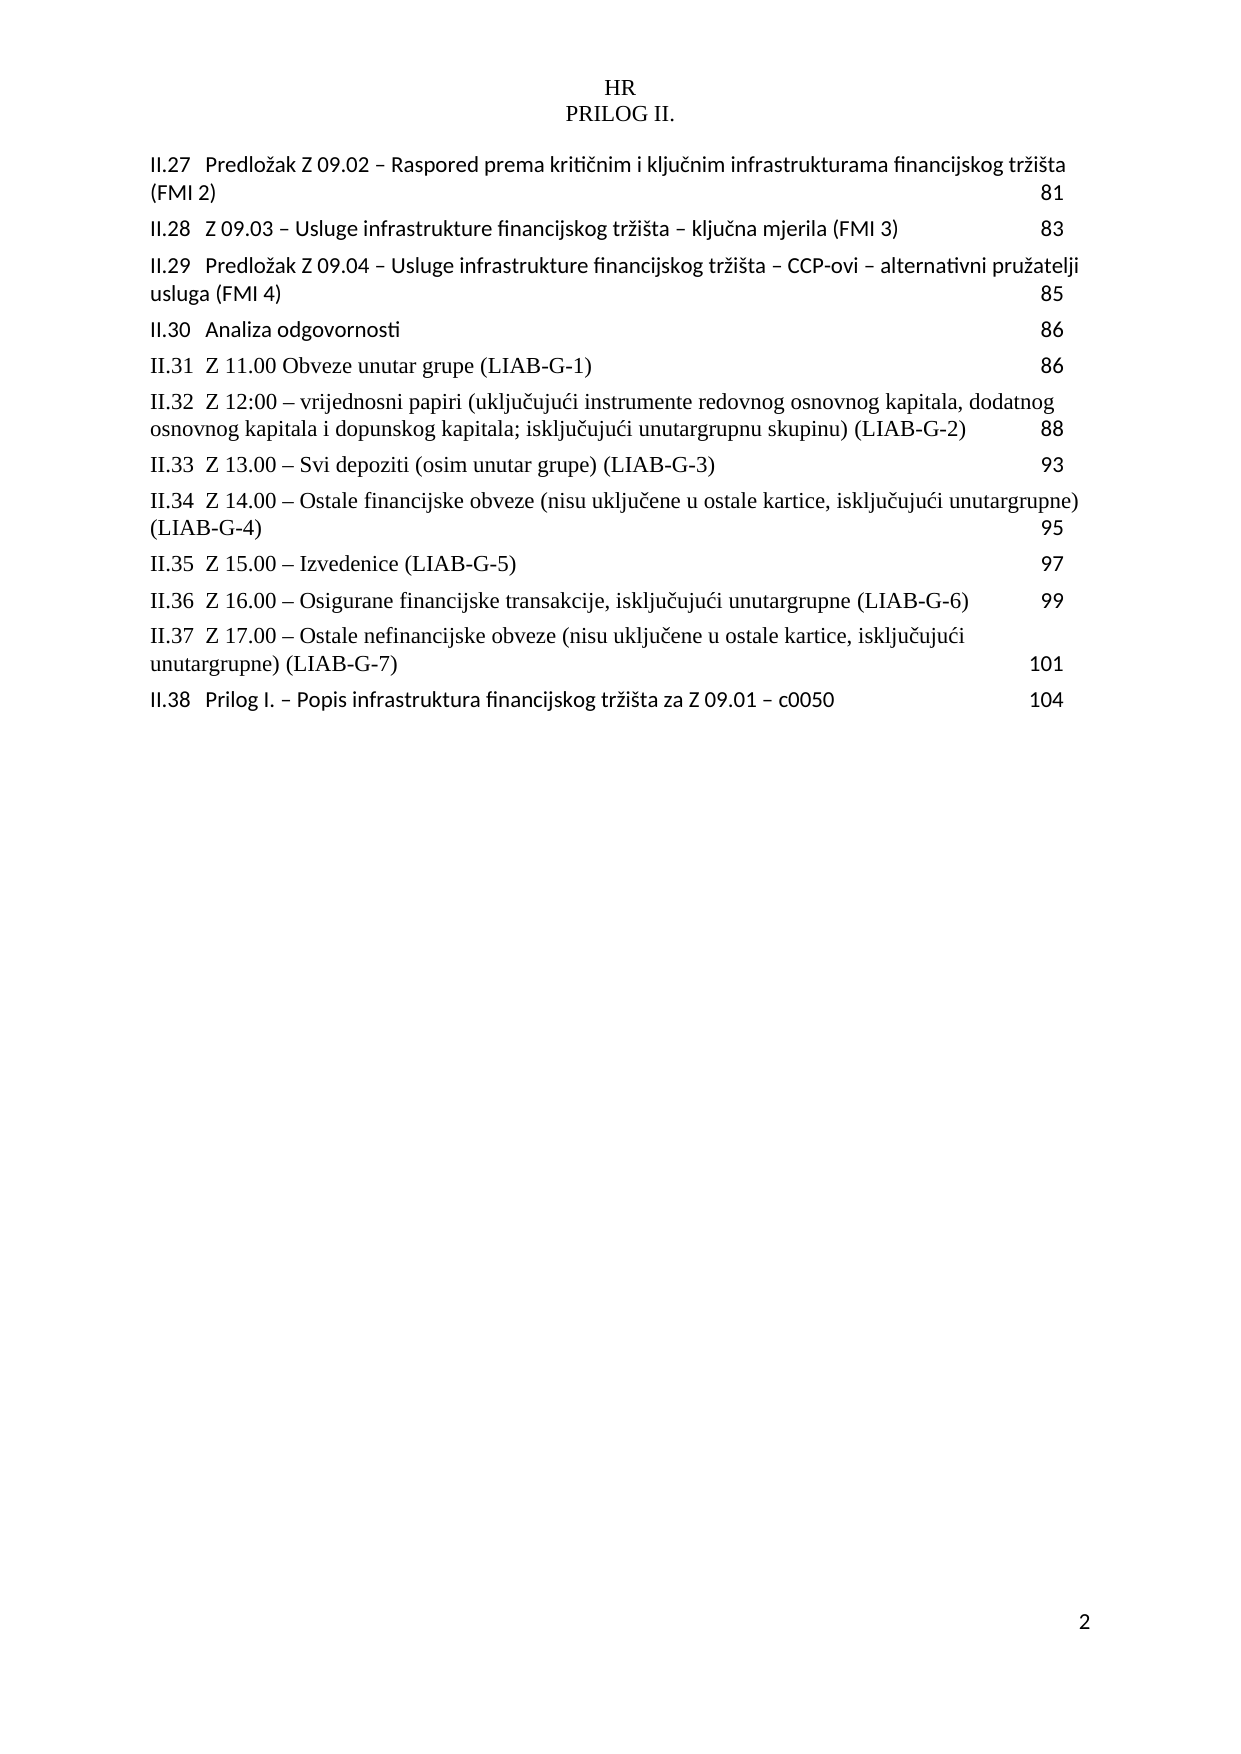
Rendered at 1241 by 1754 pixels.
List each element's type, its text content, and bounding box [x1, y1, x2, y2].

text II.32 Z 12:00 – vrijednosni papiri (uključujući instrumente redovnog osnovnog kapitala, dodatnog osnovnog kapitala i dopunskog kapitala; isključujući unutargrupnu skupinu) (LIAB-G-2) 88 [150, 388, 1090, 442]
text II.29 Predložak Z 09.04 – Usluge infrastrukture financijskog tržišta – CCP-ovi – alternativni pružatelji usluga (FMI 4) 85 [150, 251, 1090, 307]
text II.30 Analiza odgovornosti 86 [150, 315, 1090, 343]
text II.33 Z 13.00 – Svi depoziti (osim unutar grupe) (LIAB-G-3) 93 [150, 451, 1090, 478]
text II.38 Prilog I. – Popis infrastruktura financijskog tržišta za Z 09.01 – c0050 104 [150, 685, 1090, 713]
text II.27 Predložak Z 09.02 – Raspored prema kritičnim i ključnim infrastrukturama financijskog tržišta (FMI 2) 81 [150, 150, 1090, 206]
text II.34 Z 14.00 – Ostale financijske obveze (nisu uključene u ostale kartice, isključujući unutargrupne) (LIAB-G-4) 95 [150, 487, 1090, 541]
text II.36 Z 16.00 – Osigurane financijske transakcije, isključujući unutargrupne (LIAB-G-6) 99 [150, 586, 1090, 614]
text II.28 Z 09.03 – Usluge infrastrukture financijskog tržišta – ključna mjerila (FMI 3) 83 [150, 214, 1090, 242]
text II.35 Z 15.00 – Izvedenice (LIAB-G-5) 97 [150, 549, 1090, 578]
text II.37 Z 17.00 – Ostale nefinancijske obveze (nisu uključene u ostale kartice, isključujući unutargrupne) (LIAB-G-7) 101 [150, 622, 1090, 677]
text II.31 Z 11.00 Obveze unutar grupe (LIAB-G-1) 86 [150, 351, 1090, 379]
